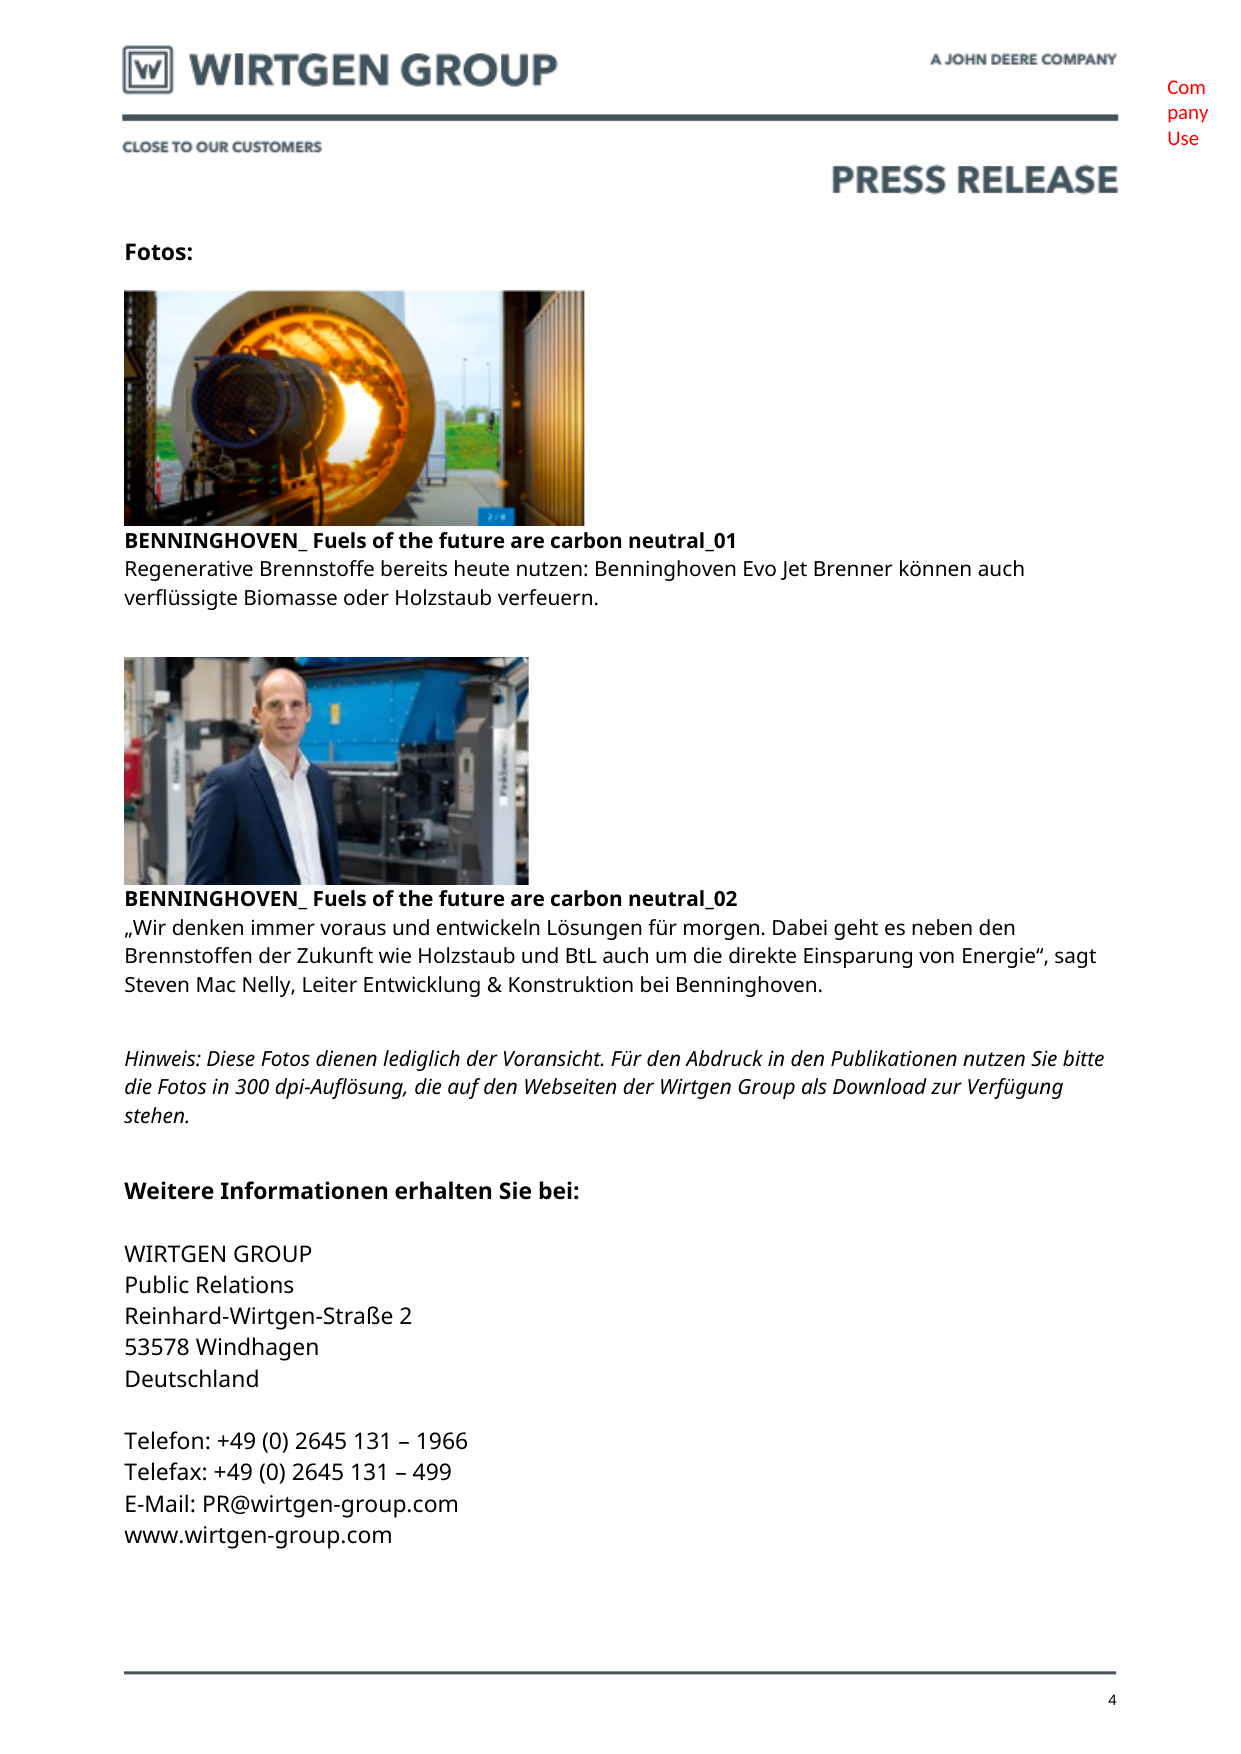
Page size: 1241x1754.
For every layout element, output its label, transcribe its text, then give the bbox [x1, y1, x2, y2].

text 53578 Windhagen [124, 1331, 1116, 1363]
text Public Relations [124, 1269, 1116, 1300]
text www.wirtgen-group.com [124, 1519, 1116, 1550]
text Hinweis: Diese Fotos dienen lediglich der Voransicht. Für den Abdruck in den Publikationen nutzen Sie bitte die Fotos in 300 dpi-Auflösung, die auf den Webseiten der Wirtgen Group als Download zur Verfügung stehen. [124, 1044, 1116, 1129]
text Reinhard-Wirtgen-Straße 2 [124, 1300, 1116, 1331]
picture [124, 657, 529, 885]
picture [124, 290, 585, 526]
text Telefax: +49 (0) 2645 131 – 499 [124, 1456, 1116, 1488]
text E-Mail: PR@wirtgen-group.comPR@wirtgen-group.com [124, 1488, 1116, 1519]
text Fotos: [124, 236, 1116, 267]
text Telefon: +49 (0) 2645 131 – 1966 [124, 1425, 1116, 1456]
text WIRTGEN GROUP [124, 1238, 1116, 1269]
text Deutschland [124, 1363, 1116, 1394]
text Weitere Informationen erhalten Sie bei: [124, 1175, 1116, 1206]
